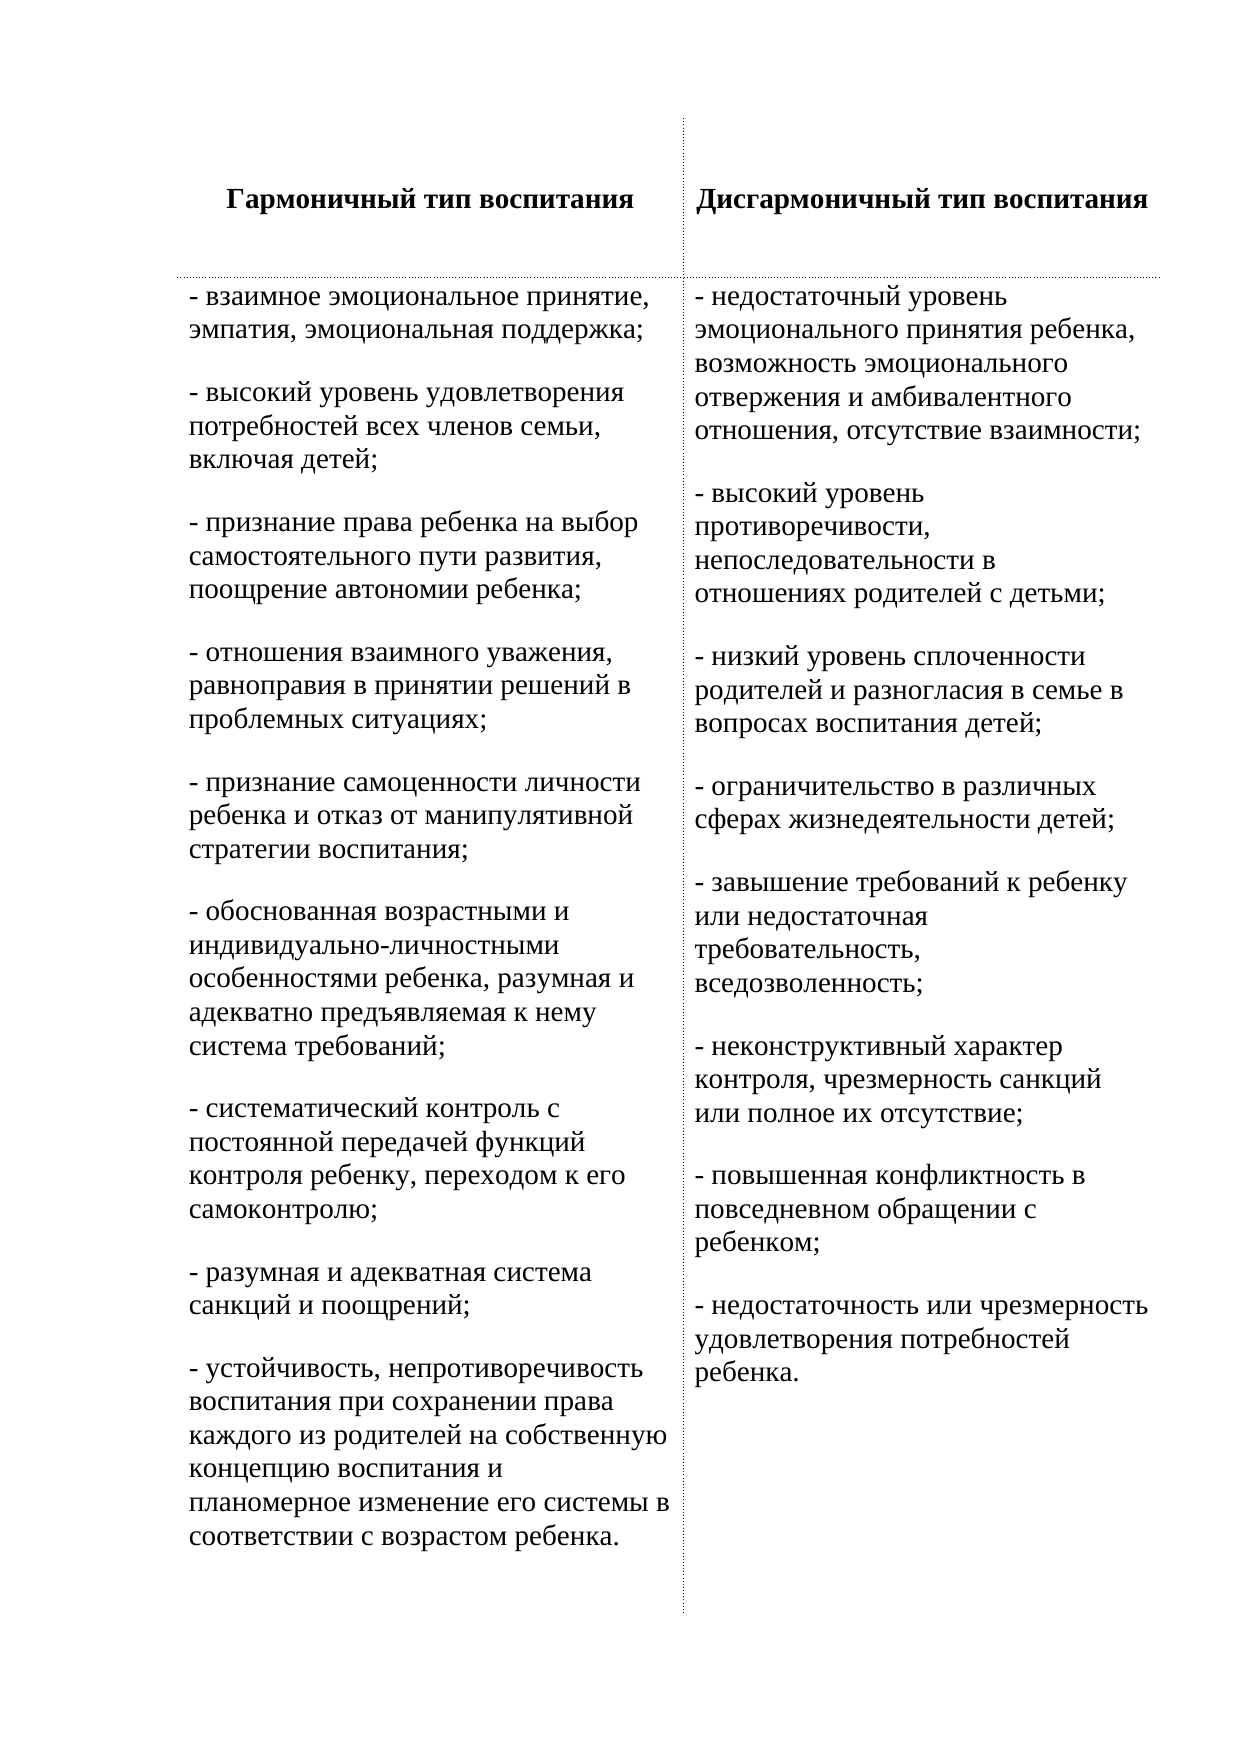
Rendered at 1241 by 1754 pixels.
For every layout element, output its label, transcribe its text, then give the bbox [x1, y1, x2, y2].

table_cell - недостаточный уровень эмоционального принятия ребенка, возможность эмоционального отвержения и амбивалентного отношения, отсутствие взаимности; - высокий уровень противоречивости, непоследовательности в отношениях родителей с детьми; - низкий уровень сплоченности родителей и разногласия в семье в вопросах воспитания детей; - ограничительство в различных сферах жизнедеятельности детей; - завышение требований к ребенку или недостаточная требовательность, вседозволенность; - неконструктивный характер контроля, чрезмерность санкций или полное их отсутствие; - повышенная конфликтность в повседневном обращении с ребенком; - недостаточность или чрезмерность удовлетворения потребностей ребенка. [683, 277, 1161, 1614]
table_header Дисгармоничный тип воспитания [683, 118, 1161, 277]
table_header Гармоничный тип воспитания [177, 118, 683, 277]
table_cell - взаимное эмоциональное принятие, эмпатия, эмоциональная поддержка; - высокий уровень удовлетворения потребностей всех членов семьи, включая детей; - признание права ребенка на выбор самостоятельного пути развития, поощрение автономии ребенка; - отношения взаимного уважения, равноправия в принятии решений в проблемных ситуациях; - признание самоценности личности ребенка и отказ от манипулятивной стратегии воспитания; - обоснованная возрастными и индивидуально-личностными особенностями ребенка, разумная и адекватно предъявляемая к нему система требований; - систематический контроль с постоянной передачей функций контроля ребенку, переходом к его самоконтролю; - разумная и адекватная система санкций и поощрений; - устойчивость, непротиворечивость воспитания при сохранении права каждого из родителей на собственную концепцию воспитания и планомерное изменение его системы в соответствии с возрастом ребенка. [177, 277, 683, 1614]
